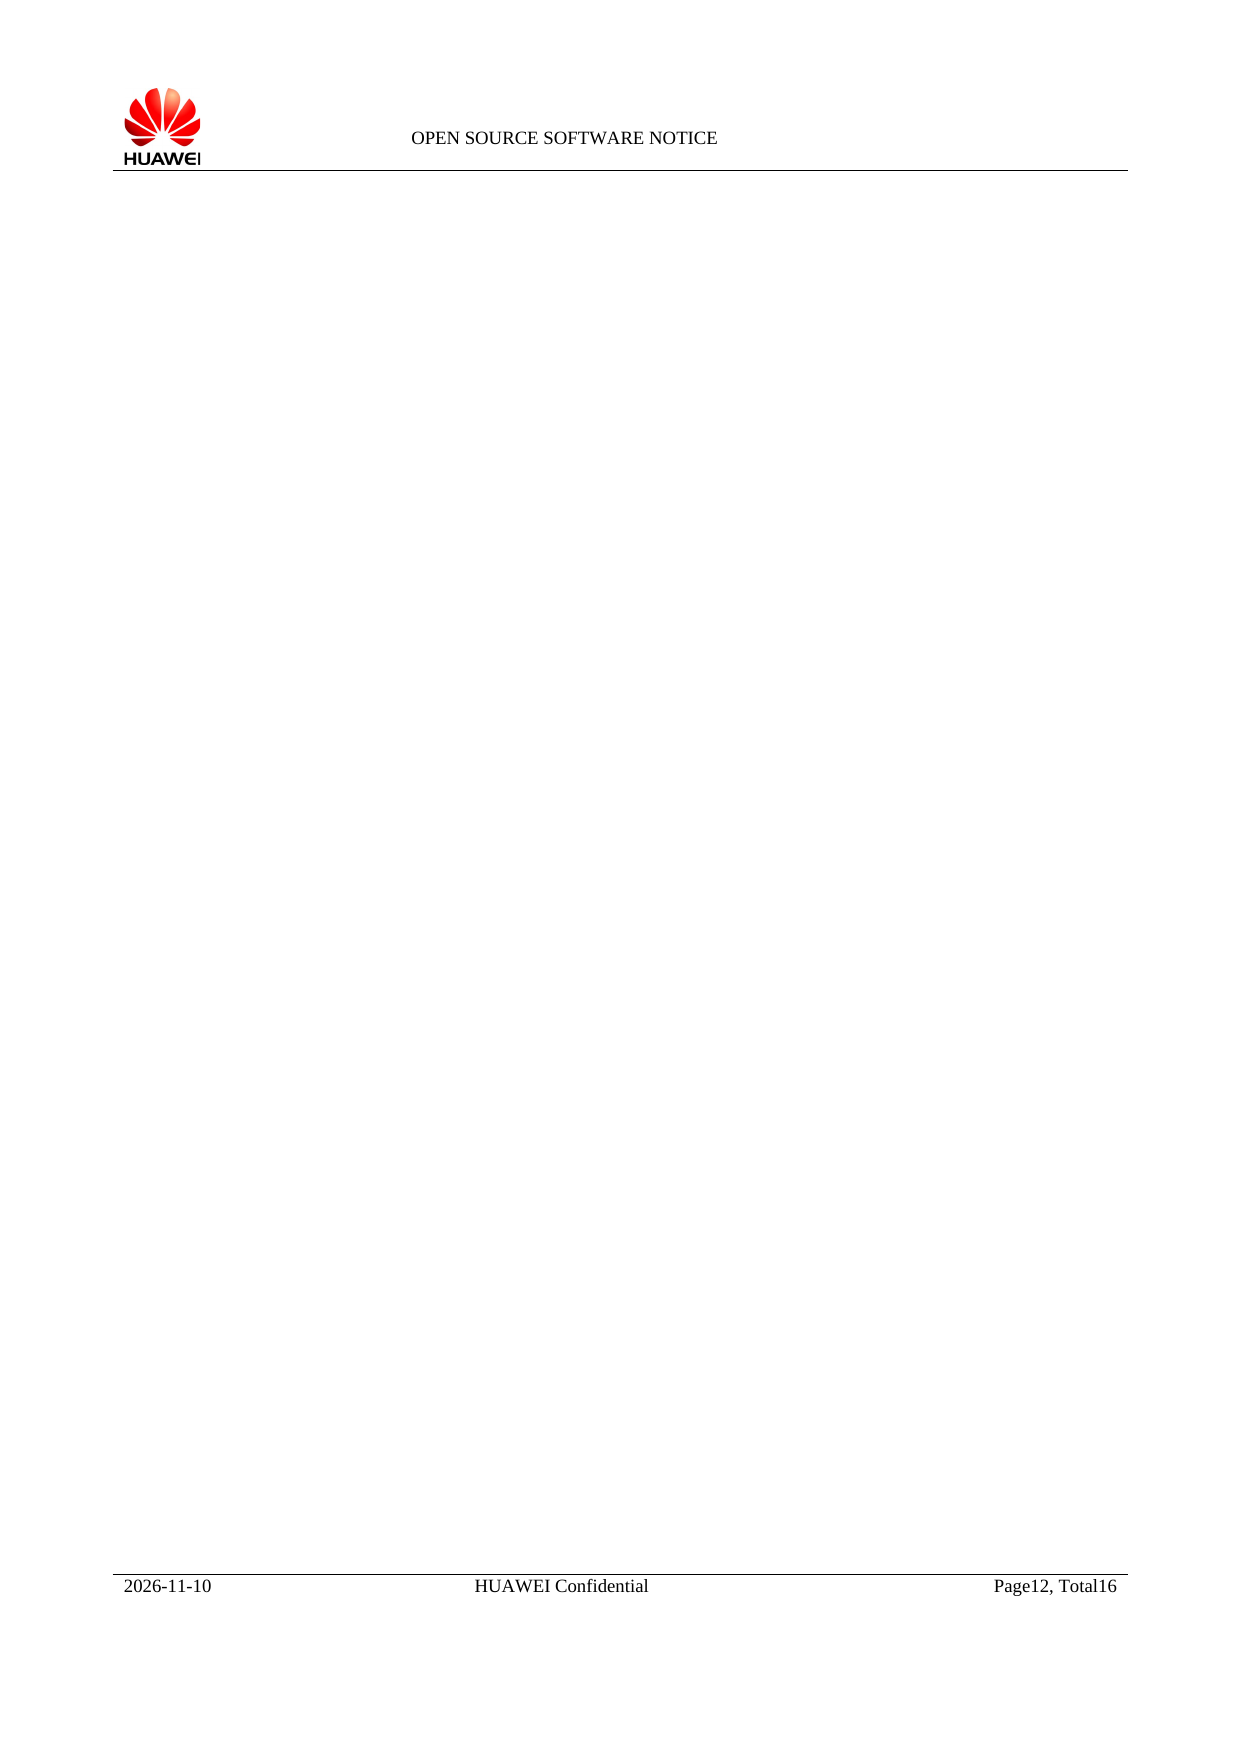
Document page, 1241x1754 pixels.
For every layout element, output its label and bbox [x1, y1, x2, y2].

picture [124, 88, 201, 165]
